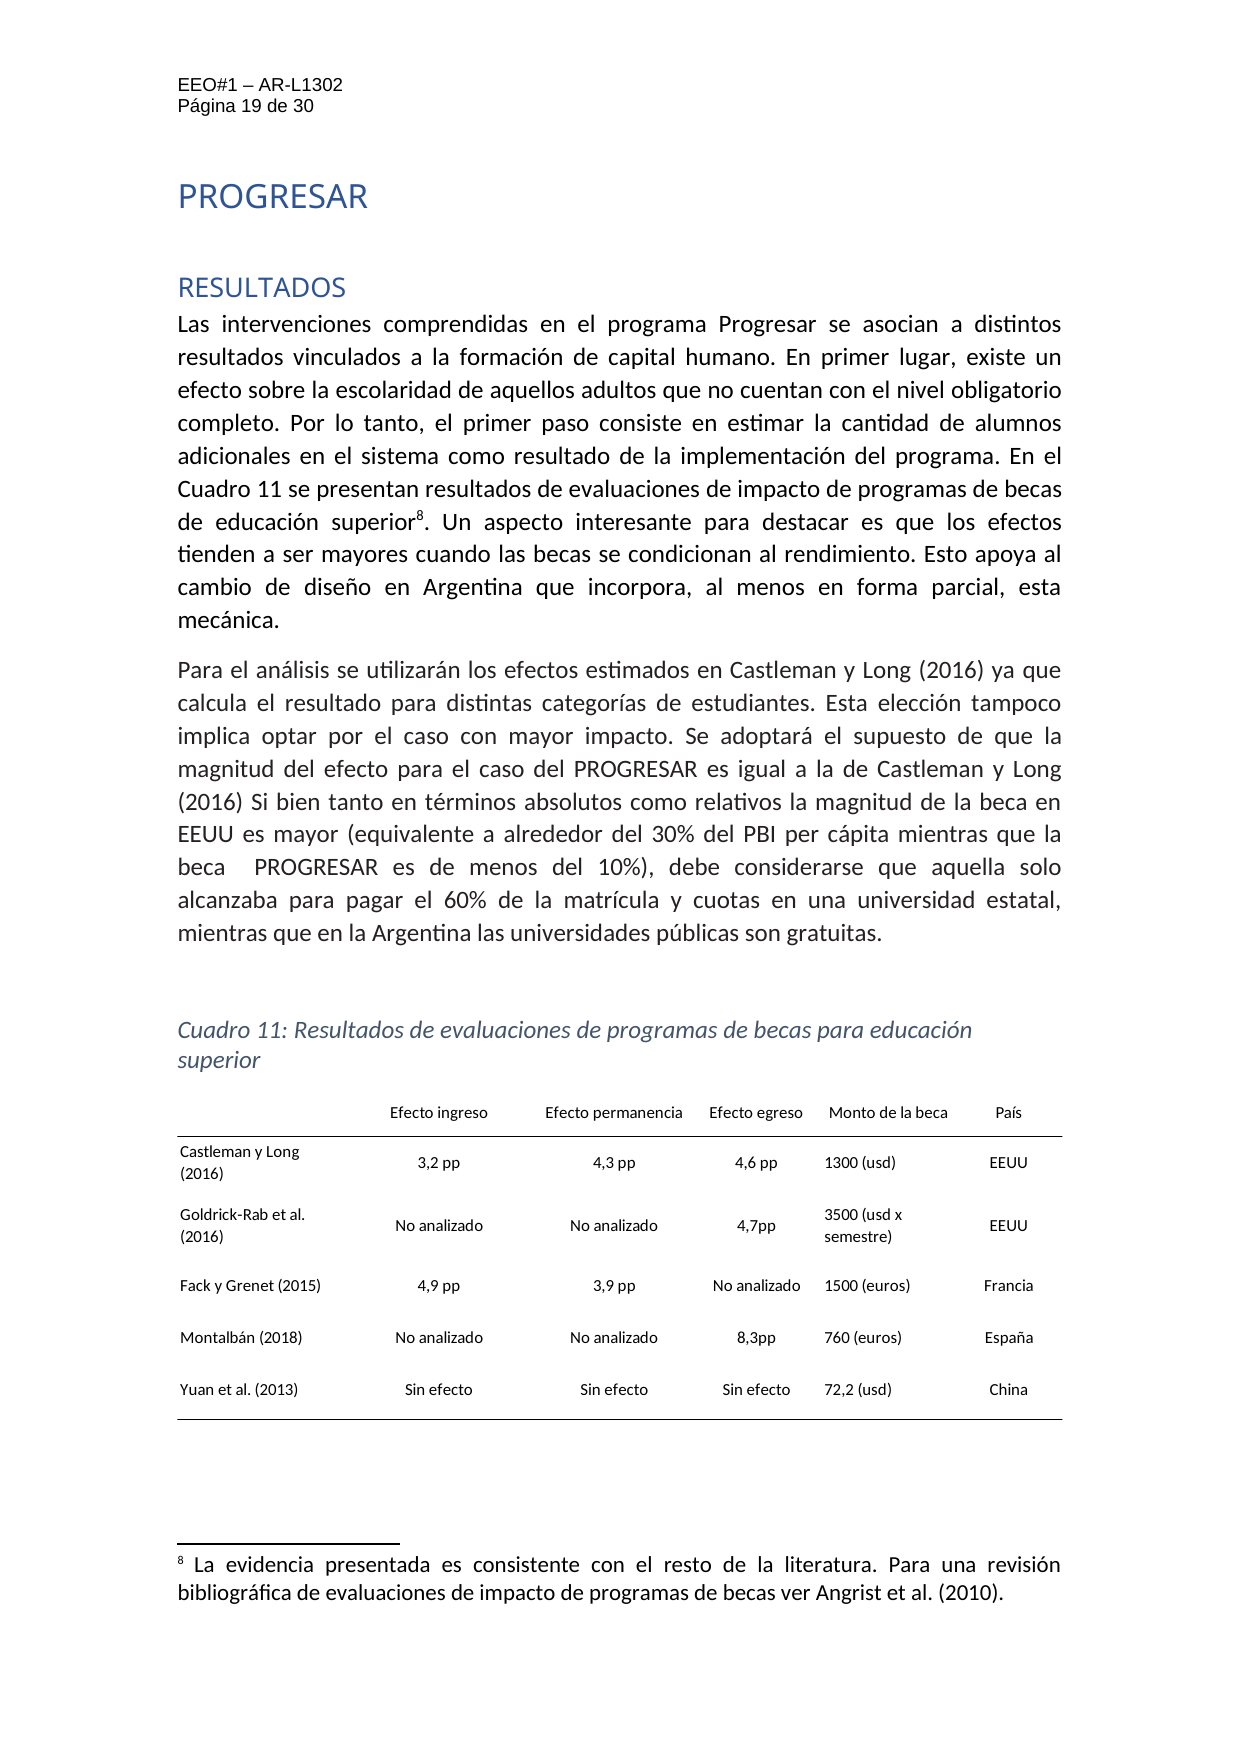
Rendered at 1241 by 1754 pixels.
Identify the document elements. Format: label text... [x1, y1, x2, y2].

subtitle PROGRESAR [177, 173, 1063, 218]
text Para el análisis se utilizarán los efectos estimados en Castleman y Long (2016) ya que calcula el resultado para distintas categorías de estudiantes. Esta elección tampoco implica optar por el caso con mayor impacto. Se adoptará el supuesto de que la magnitud del efecto para el caso del PROGRESAR es igual a la de Castleman y Long (2016) Si bien tanto en términos absolutos como relativos la magnitud de la beca en EEUU es mayor (equivalente a alrededor del 30% del PBI per cápita mientras que la beca PROGRESAR es de menos del 10%), debe considerarse que aquella solo alcanzaba para pagar el 60% de la matrícula y cuotas en una universidad estatal, mientras que en la Argentina las universidades públicas son gratuitas. [177, 654, 1063, 948]
subtitle RESULTADOS [177, 268, 1063, 305]
text Las intervenciones comprendidas en el programa Progresar se asocian a distintos resultados vinculados a la formación de capital humano. En primer lugar, existe un efecto sobre la escolaridad de aquellos adultos que no cuentan con el nivel obligatorio completo. Por lo tanto, el primer paso consiste en estimar la cantidad de alumnos adicionales en el sistema como resultado de la implementación del programa. En el Cuadro 10 se presentan resultados de evaluaciones de impacto de programas de becas de educación superior. Un aspecto interesante para destacar es que los efectos tienden a ser mayores cuando las becas se condicionan al rendimiento. Esto apoya al cambio de diseño en Argentina que incorpora, al menos en forma parcial, esta mecánica. [177, 308, 1063, 635]
text Cuadro 11: Resultados de evaluaciones de programas de becas para educación superior [177, 1014, 1063, 1075]
